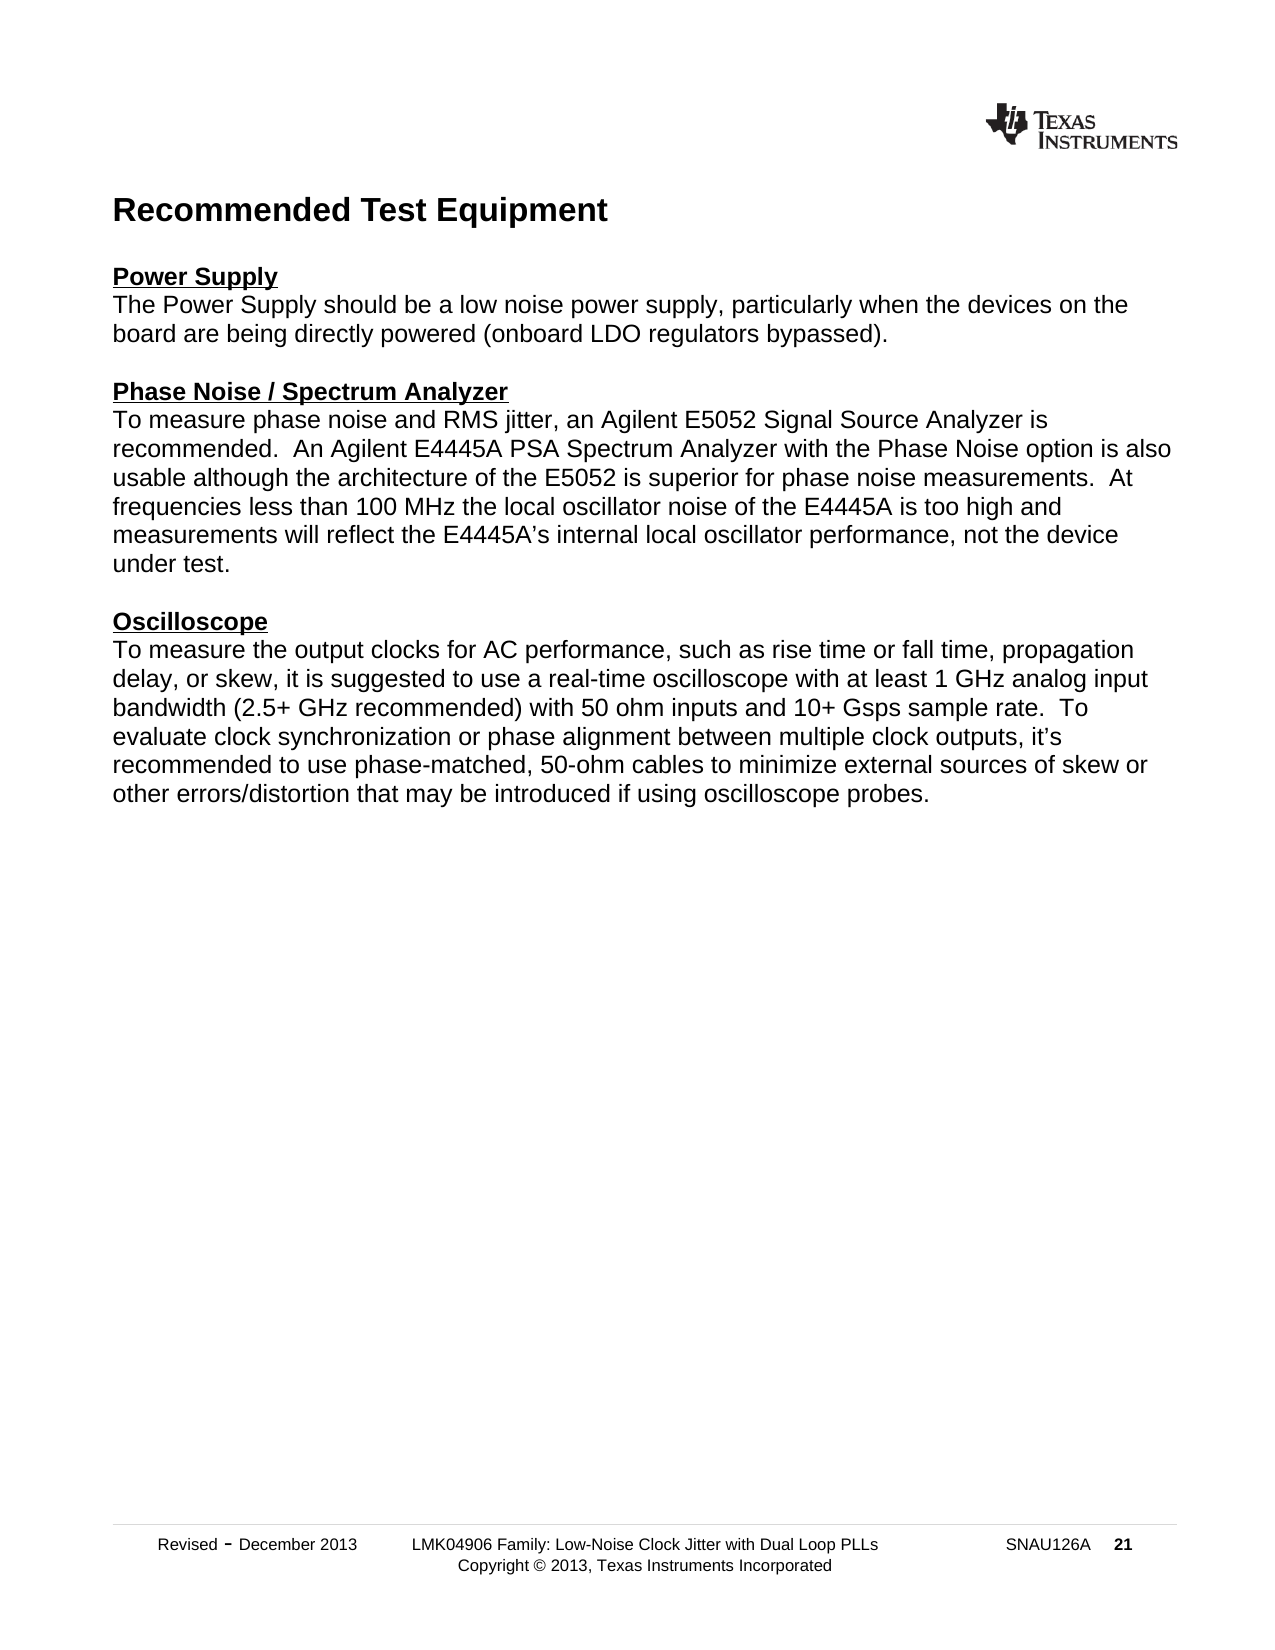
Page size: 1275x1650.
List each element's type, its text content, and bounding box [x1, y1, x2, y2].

text To measure the output clocks for AC performance, such as rise time or fall time, propagation delay, or skew, it is suggested to use a real-time oscilloscope with at least 1 GHz analog input bandwidth (2.5+ GHz recommended) with 50 ohm inputs and 10+ Gsps sample rate. To evaluate clock synchronization or phase alignment between multiple clock outputs, it’s recommended to use phase-matched, 50-ohm cables to minimize external sources of skew or other errors/distortion that may be introduced if using oscilloscope probes. [112, 635, 1177, 808]
text Oscilloscope [112, 607, 1177, 635]
text To measure phase noise and RMS jitter, an Agilent E5052 Signal Source Analyzer is recommended. An Agilent E4445A PSA Spectrum Analyzer with the Phase Noise option is also usable although the architecture of the E5052 is superior for phase noise measurements. At frequencies less than 100 MHz the local oscillator noise of the E4445A is too high and measurements will reflect the E4445A’s internal local oscillator performance, not the device under test. [112, 405, 1177, 578]
text Power Supply [112, 262, 1177, 290]
text Phase Noise / Spectrum Analyzer [112, 377, 1177, 405]
subtitle Recommended Test Equipment [112, 190, 1177, 229]
text The Power Supply should be a low noise power supply, particularly when the devices on the board are being directly powered (onboard LDO regulators bypassed). [112, 290, 1177, 348]
picture [985, 103, 1178, 149]
